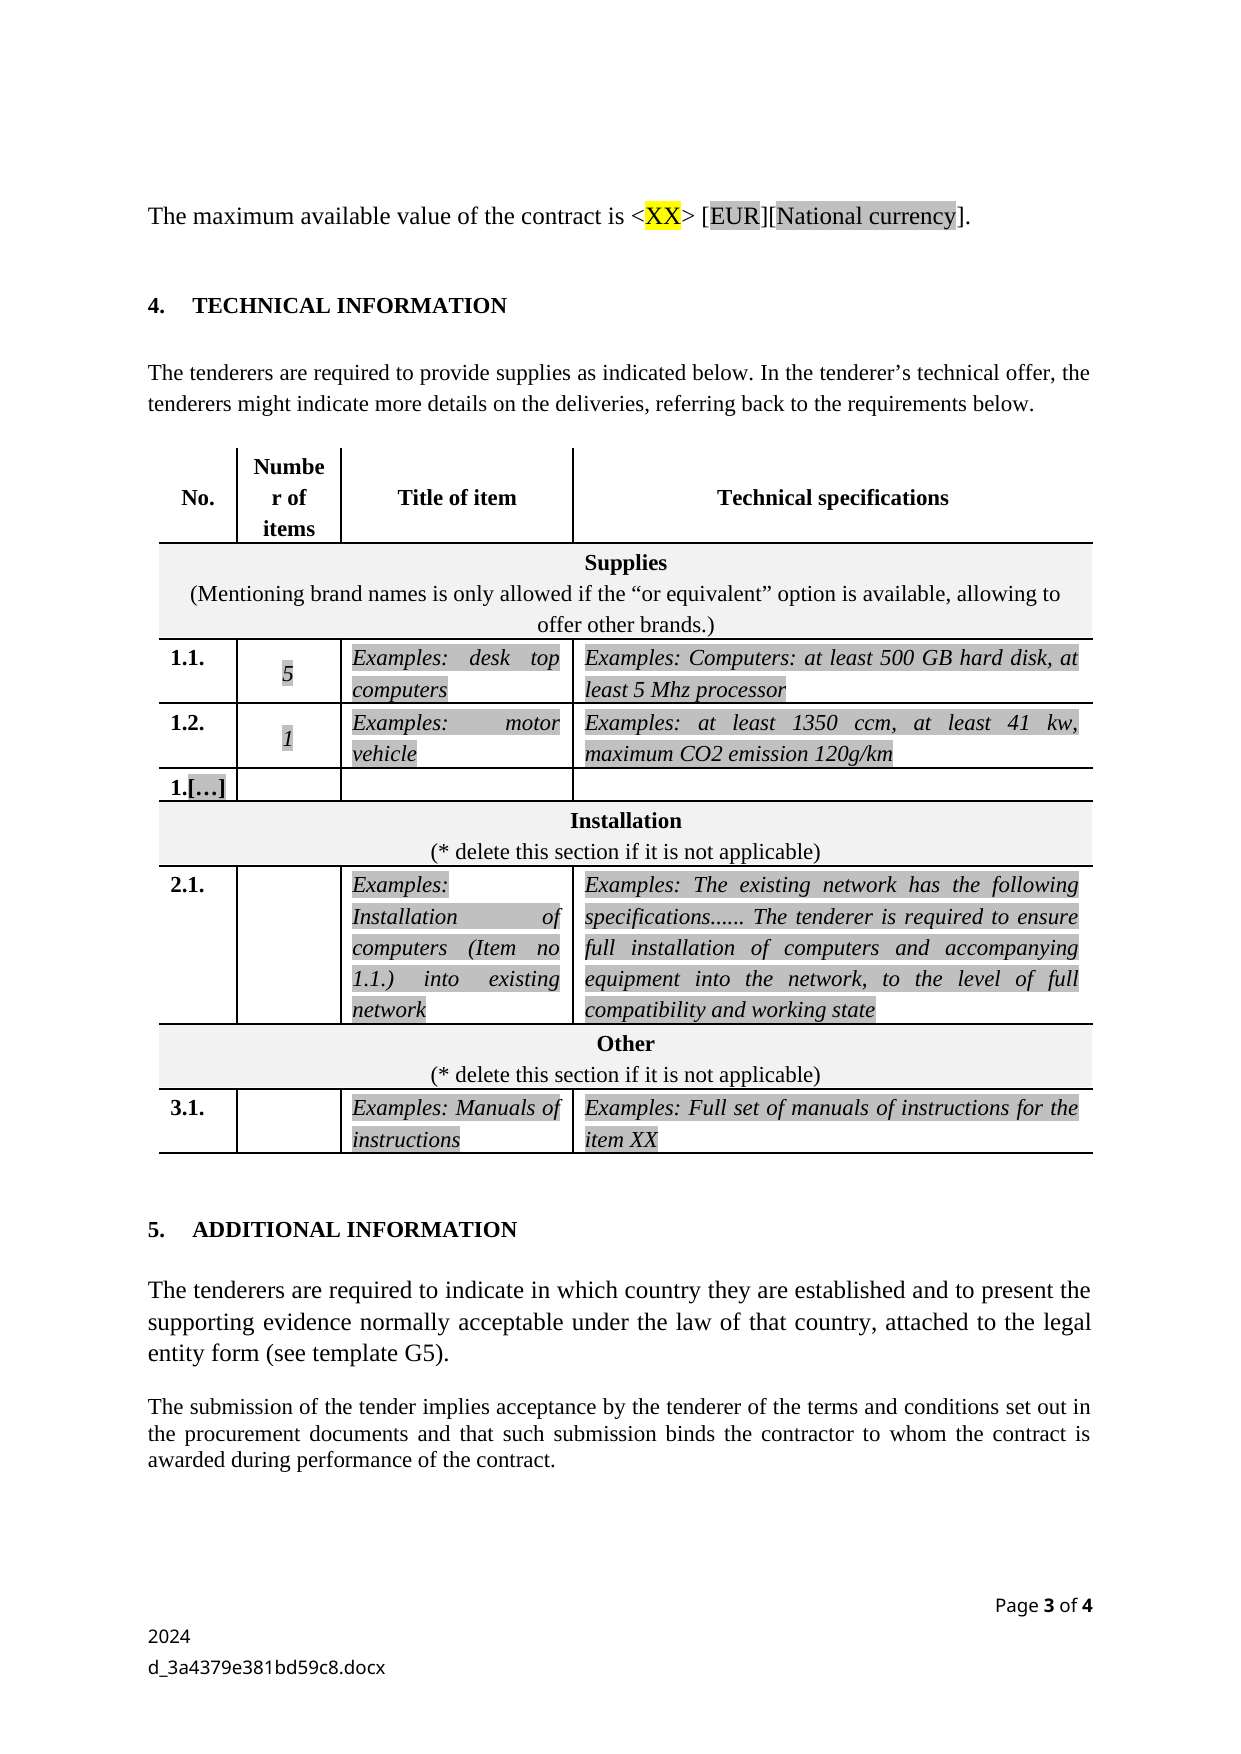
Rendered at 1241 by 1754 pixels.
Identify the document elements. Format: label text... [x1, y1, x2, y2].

table_cell [342, 769, 572, 800]
table_cell 1.2. [159, 704, 236, 767]
table_cell [238, 769, 340, 800]
text The maximum available value of the contract is <XX> [EUR][National currency]. [148, 199, 1092, 230]
text The tenderers are required to provide supplies as indicated below. In the tenderer’s technical offer, the tenderers might indicate more details on the deliveries, referring back to the requirements below. [148, 354, 1092, 417]
table_cell Installation (* delete this section if it is not applicable) [159, 802, 1092, 864]
table_cell Other (* delete this section if it is not applicable) [159, 1025, 1092, 1087]
table_cell Examples: Manuals of instructions [342, 1090, 572, 1152]
table_cell 1 [238, 704, 340, 767]
table_header Number of items [238, 448, 340, 542]
table_cell [238, 1090, 340, 1152]
text The submission of the tender implies acceptance by the tenderer of the terms and conditions set out in the procurement documents and that such submission binds the contractor to whom the contract is awarded during performance of the contract. [148, 1393, 1092, 1472]
table_cell 5 [238, 640, 340, 702]
list TECHNICAL INFORMATION [148, 293, 1092, 319]
table_header Technical specifications [574, 448, 1092, 542]
table_cell Examples: Full set of manuals of instructions for the item XX [574, 1090, 1092, 1152]
table_cell 3.1. [159, 1090, 236, 1152]
table_cell 1.1. [159, 640, 236, 702]
table_cell [574, 769, 1092, 800]
list ADDITIONAL INFORMATION [148, 1217, 1092, 1243]
table_cell 2.1. [159, 867, 236, 1023]
table_cell Examples: Installation of computers (Item no 1.1.) into existing network [342, 867, 572, 1023]
table_cell [238, 867, 340, 1023]
table_cell Examples: at least 1350 ccm, at least 41 kw, maximum CO2 emission 120g/km [574, 704, 1092, 767]
table_cell Supplies (Mentioning brand names is only allowed if the “or equivalent” option is available, allowing to offer other brands.) [159, 544, 1092, 637]
table_header Title of item [342, 448, 572, 542]
table_header No. [159, 448, 236, 542]
table_cell Examples: Computers: at least 500 GB hard disk, at least 5 Mhz processor [574, 640, 1092, 702]
table_cell Examples: desk top computers [342, 640, 572, 702]
table_cell Examples: motor vehicle [342, 704, 572, 767]
text The tenderers are required to indicate in which country they are established and to present the supporting evidence normally acceptable under the law of that country, attached to the legal entity form (see template G5). [148, 1273, 1092, 1367]
table_cell Examples: The existing network has the following specifications...... The tenderer is required to ensure full installation of computers and accompanying equipment into the network, to the level of full compatibility and working state [574, 867, 1092, 1023]
table_cell 1.[…] [159, 769, 236, 800]
